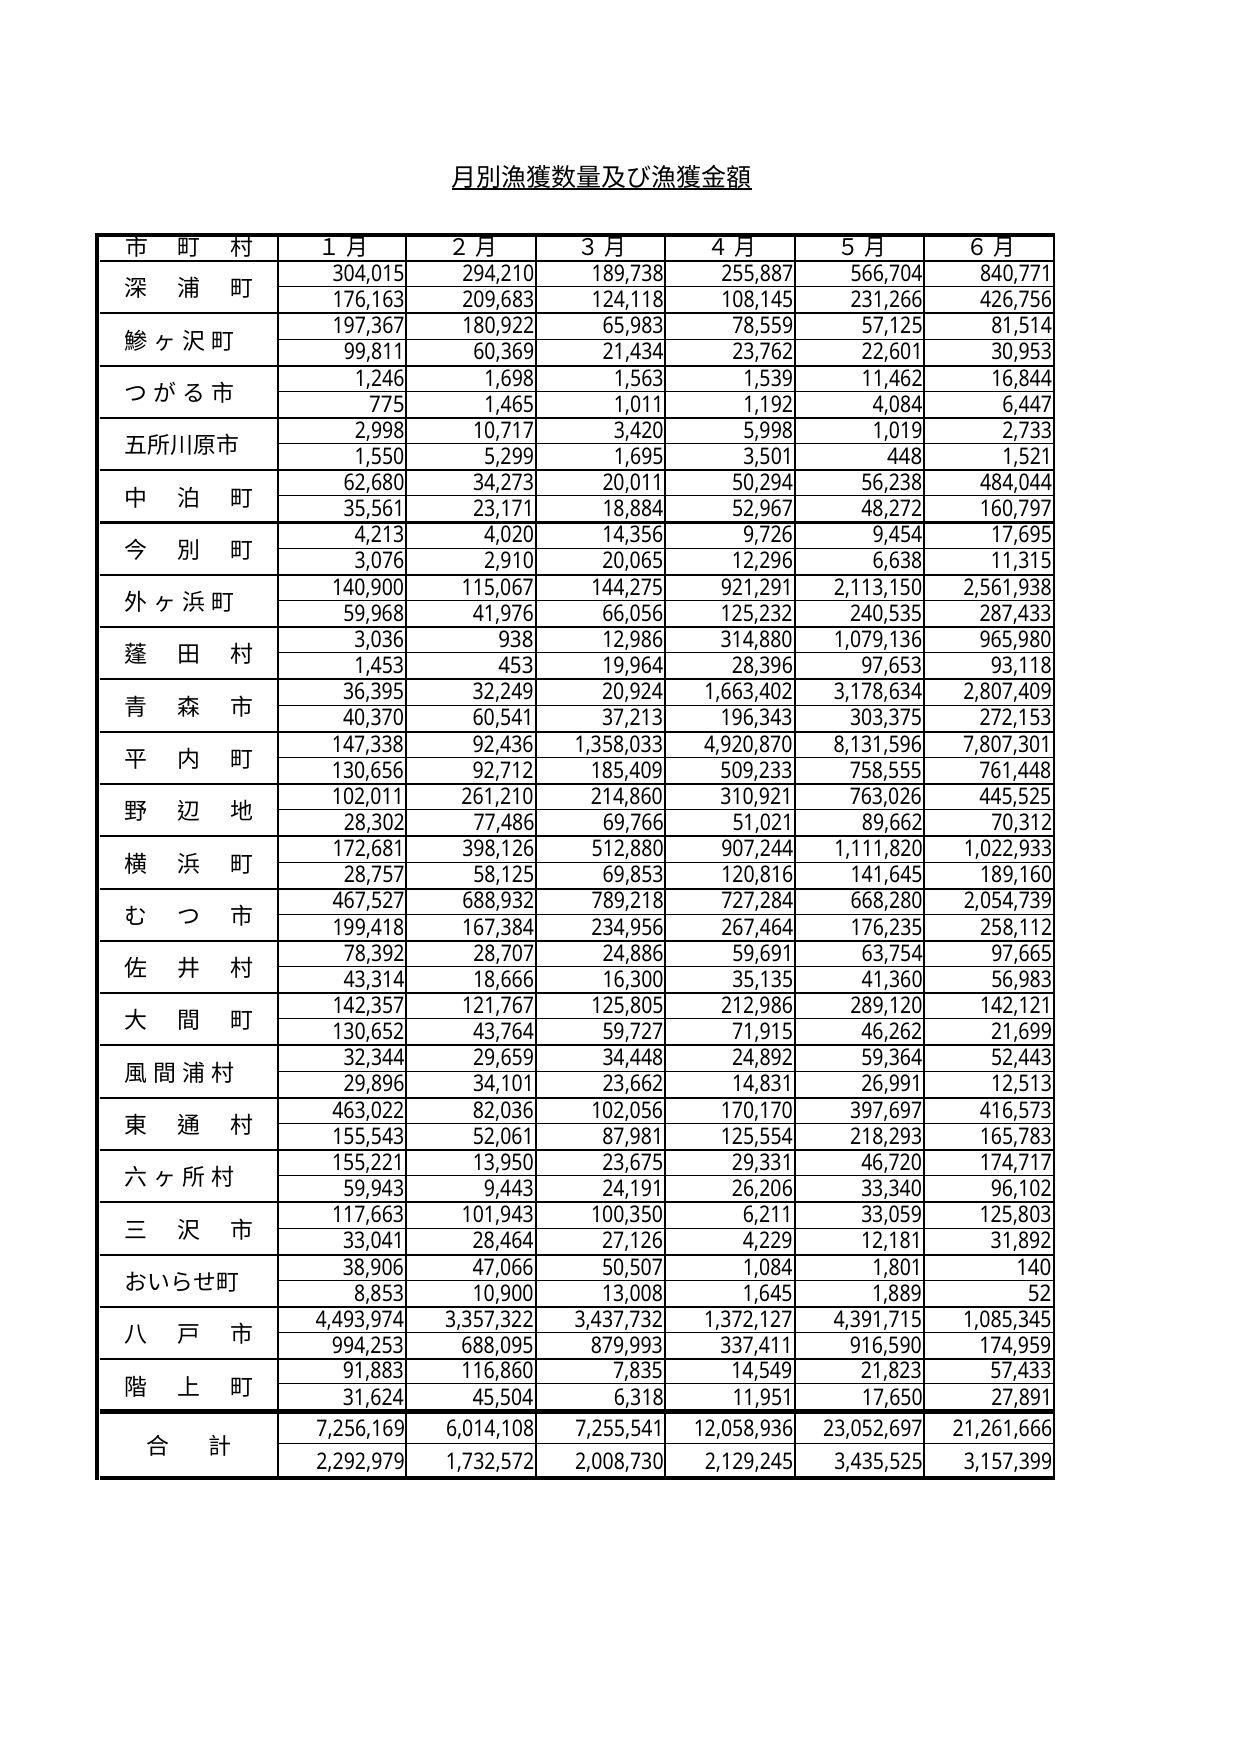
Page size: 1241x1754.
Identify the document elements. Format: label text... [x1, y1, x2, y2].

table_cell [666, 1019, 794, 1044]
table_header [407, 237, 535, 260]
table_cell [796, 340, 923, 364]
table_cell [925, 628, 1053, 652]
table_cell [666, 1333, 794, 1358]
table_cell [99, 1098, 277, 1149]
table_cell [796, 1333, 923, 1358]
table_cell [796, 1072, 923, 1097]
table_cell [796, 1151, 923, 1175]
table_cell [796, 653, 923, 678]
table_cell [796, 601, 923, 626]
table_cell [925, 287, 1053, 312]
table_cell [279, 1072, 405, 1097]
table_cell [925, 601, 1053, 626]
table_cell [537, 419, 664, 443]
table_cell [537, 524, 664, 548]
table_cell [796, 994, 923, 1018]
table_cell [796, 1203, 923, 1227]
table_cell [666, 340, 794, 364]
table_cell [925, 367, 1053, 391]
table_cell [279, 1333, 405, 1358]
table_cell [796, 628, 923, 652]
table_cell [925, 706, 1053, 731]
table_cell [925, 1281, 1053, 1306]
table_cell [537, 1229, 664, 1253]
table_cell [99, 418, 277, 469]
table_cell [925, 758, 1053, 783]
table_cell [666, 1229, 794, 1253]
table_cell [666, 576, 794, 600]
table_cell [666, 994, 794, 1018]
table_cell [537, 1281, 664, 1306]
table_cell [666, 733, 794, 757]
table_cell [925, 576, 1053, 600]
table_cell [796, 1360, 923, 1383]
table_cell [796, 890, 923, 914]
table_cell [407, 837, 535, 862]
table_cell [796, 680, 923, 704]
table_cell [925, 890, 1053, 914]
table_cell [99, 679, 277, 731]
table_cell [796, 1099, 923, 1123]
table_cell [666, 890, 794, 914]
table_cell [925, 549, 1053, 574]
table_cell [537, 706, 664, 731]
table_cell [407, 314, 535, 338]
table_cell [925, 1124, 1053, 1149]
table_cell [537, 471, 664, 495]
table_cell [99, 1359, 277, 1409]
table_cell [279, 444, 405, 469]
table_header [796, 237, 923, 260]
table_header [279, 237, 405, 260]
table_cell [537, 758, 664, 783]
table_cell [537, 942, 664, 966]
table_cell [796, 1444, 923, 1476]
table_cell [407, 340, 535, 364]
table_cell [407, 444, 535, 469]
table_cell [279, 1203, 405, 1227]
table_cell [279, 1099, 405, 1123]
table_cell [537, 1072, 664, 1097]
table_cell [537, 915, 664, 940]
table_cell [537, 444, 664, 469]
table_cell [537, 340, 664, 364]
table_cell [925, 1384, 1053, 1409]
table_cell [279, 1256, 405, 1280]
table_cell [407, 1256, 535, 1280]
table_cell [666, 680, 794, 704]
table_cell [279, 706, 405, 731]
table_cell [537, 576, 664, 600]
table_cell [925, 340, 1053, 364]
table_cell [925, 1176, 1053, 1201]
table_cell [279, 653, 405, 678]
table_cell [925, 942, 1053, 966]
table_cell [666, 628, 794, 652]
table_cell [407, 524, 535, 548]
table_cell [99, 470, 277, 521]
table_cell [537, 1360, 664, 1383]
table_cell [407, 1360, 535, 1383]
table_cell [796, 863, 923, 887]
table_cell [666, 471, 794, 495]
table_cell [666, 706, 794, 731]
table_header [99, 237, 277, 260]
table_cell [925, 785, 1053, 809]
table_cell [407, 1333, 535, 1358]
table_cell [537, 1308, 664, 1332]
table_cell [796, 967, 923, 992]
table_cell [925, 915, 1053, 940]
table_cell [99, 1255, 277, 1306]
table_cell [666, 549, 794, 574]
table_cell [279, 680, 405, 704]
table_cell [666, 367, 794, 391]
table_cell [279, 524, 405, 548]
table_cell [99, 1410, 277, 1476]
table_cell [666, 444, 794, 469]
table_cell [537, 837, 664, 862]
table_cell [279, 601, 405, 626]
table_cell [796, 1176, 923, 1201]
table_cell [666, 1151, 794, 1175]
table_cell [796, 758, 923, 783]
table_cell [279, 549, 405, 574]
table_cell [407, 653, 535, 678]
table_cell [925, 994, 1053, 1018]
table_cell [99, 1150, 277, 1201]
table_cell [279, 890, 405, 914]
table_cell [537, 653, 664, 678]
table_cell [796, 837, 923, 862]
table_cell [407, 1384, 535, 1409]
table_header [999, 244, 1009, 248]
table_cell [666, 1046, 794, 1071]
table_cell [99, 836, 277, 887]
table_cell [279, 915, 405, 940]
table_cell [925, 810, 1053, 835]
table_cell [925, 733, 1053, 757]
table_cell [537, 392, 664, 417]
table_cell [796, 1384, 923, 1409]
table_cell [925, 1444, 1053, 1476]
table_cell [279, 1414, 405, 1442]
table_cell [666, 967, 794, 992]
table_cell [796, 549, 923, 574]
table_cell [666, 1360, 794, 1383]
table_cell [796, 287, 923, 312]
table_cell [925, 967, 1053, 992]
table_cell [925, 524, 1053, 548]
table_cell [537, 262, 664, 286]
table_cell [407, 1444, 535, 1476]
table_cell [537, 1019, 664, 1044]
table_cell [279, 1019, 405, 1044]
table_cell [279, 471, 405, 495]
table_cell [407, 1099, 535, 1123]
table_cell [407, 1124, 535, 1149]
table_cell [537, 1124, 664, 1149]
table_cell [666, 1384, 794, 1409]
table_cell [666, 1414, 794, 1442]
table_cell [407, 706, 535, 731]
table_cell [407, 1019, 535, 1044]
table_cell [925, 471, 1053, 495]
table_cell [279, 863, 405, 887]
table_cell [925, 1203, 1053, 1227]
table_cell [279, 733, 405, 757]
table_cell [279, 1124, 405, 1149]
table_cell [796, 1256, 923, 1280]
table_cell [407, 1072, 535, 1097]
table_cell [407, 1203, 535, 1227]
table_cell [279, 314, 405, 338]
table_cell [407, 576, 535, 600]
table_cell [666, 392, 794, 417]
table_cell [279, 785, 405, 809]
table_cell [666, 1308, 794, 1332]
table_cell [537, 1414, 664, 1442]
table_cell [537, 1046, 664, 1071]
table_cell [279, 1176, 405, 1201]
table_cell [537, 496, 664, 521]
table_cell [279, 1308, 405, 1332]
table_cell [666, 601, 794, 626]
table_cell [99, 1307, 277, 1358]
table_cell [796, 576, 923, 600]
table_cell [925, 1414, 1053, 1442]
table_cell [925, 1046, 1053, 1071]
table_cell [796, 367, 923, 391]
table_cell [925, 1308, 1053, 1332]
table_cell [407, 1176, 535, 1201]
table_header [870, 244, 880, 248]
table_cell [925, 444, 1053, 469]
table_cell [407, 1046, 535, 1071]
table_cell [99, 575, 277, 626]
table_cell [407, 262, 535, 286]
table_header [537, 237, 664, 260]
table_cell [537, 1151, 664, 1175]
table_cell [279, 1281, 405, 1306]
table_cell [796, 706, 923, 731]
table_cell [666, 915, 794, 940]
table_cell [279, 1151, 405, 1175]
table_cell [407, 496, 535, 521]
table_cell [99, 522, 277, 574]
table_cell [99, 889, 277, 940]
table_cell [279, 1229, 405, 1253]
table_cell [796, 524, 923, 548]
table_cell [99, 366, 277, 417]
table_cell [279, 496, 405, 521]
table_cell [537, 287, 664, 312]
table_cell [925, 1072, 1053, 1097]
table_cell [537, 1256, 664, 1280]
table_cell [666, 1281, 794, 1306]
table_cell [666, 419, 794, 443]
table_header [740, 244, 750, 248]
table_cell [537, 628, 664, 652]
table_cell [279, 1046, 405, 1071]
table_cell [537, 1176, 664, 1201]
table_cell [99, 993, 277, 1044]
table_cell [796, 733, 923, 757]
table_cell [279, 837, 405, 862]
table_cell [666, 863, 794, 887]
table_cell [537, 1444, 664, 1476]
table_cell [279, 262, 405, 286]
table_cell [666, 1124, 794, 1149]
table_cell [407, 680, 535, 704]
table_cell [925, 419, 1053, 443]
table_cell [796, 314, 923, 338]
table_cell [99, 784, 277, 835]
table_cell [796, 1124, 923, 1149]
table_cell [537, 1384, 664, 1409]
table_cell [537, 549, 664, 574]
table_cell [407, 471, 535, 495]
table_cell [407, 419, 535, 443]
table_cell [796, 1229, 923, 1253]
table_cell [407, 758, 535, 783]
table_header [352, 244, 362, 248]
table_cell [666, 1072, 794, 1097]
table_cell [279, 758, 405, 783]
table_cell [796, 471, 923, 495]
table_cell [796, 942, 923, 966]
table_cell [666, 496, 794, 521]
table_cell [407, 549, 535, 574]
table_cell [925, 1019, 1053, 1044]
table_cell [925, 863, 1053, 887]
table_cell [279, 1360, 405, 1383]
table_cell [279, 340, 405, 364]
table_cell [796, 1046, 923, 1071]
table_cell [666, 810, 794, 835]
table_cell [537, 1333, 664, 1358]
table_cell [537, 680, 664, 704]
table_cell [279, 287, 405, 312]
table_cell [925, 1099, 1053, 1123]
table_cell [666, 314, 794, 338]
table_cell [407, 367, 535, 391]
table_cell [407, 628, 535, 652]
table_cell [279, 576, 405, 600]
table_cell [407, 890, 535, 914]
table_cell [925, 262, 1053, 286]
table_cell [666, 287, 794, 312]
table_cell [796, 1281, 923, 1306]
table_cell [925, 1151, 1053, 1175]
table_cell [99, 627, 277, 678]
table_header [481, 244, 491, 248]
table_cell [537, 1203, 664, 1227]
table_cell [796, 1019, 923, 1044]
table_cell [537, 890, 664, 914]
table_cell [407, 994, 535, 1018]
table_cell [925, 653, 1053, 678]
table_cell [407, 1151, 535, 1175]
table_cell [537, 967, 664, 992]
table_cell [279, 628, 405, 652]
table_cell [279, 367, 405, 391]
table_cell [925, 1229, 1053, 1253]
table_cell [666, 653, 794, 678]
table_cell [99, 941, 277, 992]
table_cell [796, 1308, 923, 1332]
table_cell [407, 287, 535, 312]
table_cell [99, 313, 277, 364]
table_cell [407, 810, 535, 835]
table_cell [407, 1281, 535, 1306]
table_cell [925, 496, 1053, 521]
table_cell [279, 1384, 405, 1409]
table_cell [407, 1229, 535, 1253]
text 月別漁獲数量及び漁獲金額 [449, 159, 753, 194]
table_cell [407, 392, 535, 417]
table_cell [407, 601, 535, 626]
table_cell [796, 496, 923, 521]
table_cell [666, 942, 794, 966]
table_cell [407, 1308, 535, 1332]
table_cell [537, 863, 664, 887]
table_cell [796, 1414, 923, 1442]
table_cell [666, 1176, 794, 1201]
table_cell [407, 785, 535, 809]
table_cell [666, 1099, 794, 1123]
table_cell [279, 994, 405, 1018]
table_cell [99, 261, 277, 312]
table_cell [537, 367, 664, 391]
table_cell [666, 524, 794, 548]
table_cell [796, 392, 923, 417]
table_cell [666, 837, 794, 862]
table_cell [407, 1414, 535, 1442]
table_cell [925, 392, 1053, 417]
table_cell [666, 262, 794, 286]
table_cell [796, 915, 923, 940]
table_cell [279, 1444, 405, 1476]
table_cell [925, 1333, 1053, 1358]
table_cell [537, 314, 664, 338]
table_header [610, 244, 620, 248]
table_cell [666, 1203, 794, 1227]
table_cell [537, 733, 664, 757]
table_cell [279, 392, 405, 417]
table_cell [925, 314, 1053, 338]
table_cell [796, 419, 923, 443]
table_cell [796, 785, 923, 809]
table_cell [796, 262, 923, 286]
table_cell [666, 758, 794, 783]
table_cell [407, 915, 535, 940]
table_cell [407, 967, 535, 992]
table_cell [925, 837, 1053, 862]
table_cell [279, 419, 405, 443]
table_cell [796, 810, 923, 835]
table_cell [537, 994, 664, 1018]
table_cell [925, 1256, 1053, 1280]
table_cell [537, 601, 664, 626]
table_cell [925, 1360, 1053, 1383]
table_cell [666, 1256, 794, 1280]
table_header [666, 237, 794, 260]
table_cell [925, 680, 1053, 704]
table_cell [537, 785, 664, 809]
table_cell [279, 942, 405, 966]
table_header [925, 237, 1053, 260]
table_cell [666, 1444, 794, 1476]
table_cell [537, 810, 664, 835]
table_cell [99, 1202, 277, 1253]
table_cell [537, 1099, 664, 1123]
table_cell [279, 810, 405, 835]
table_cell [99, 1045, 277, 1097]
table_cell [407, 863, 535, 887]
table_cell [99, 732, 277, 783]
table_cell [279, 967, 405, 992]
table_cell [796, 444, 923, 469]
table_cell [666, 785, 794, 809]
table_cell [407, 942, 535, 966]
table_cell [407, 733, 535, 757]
